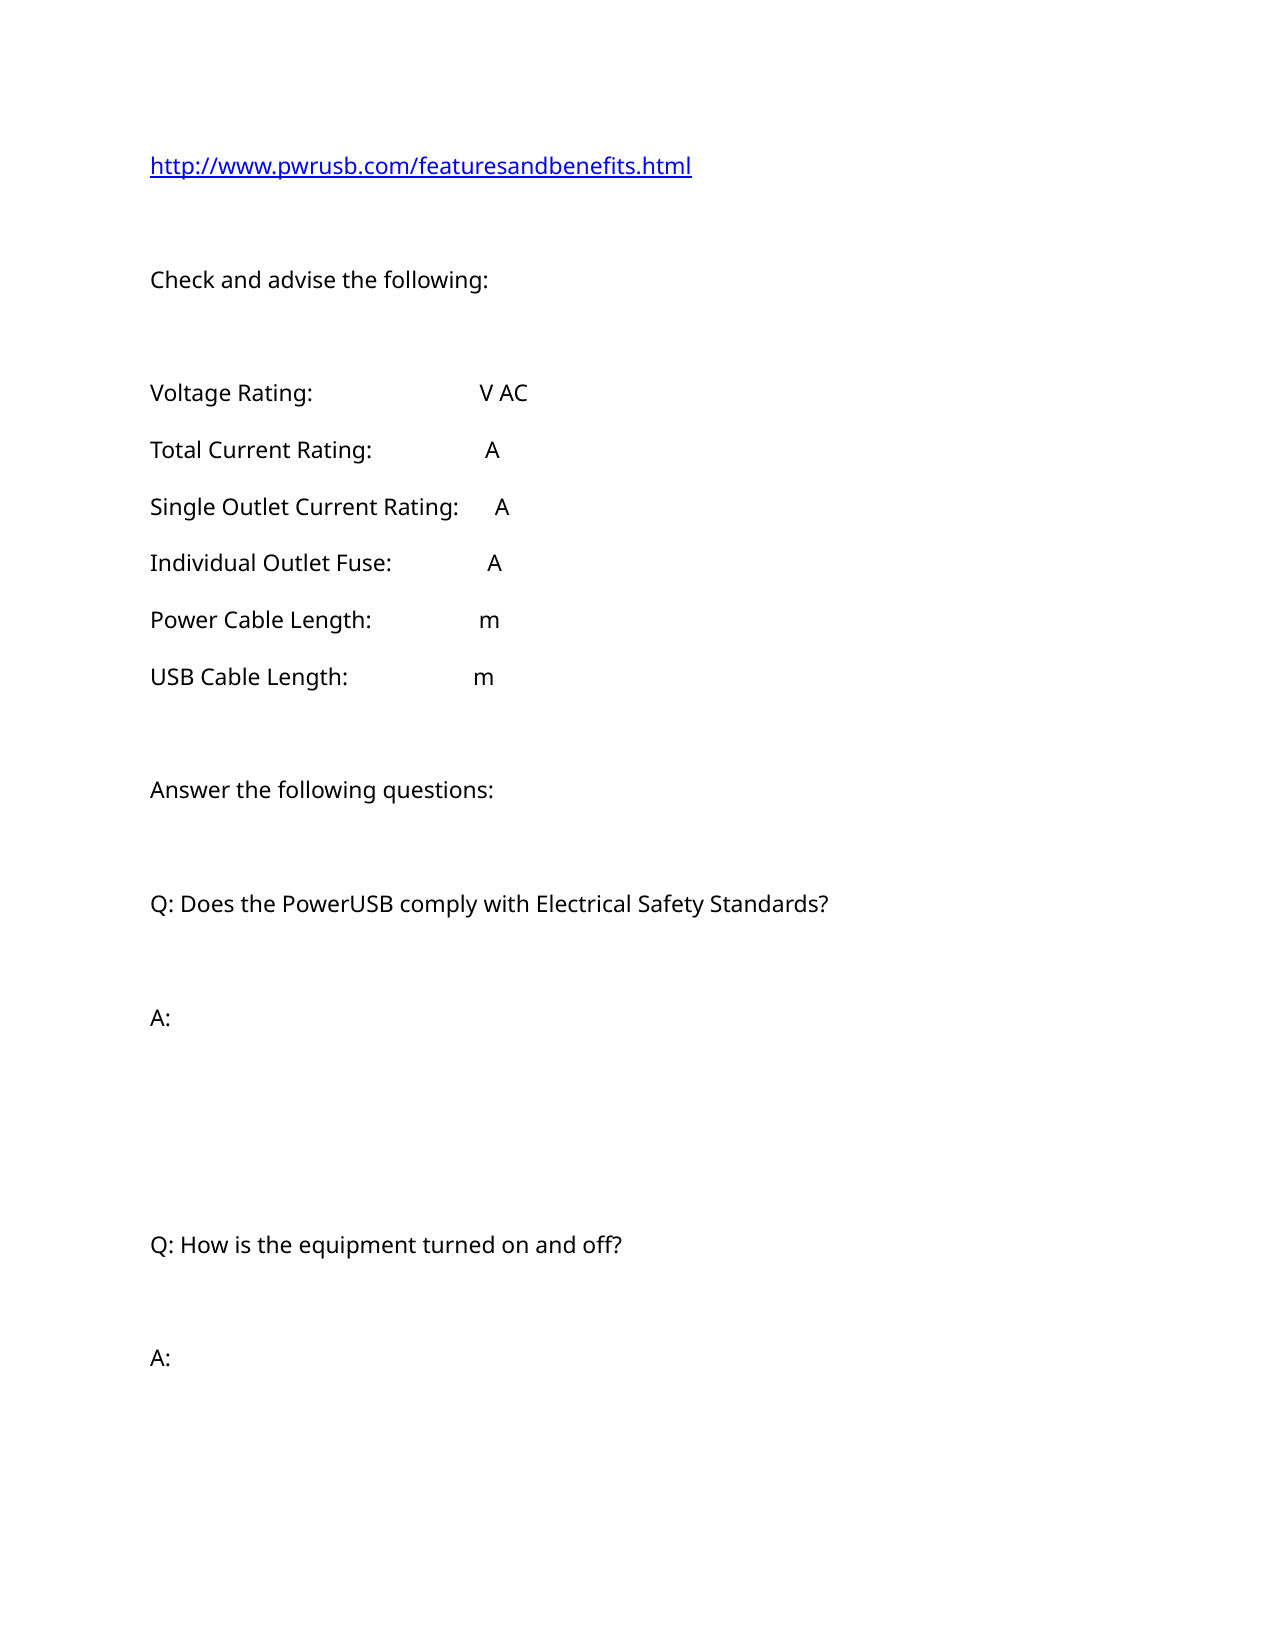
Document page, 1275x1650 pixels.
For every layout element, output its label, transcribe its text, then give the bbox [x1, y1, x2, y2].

text USB Cable Length: m [150, 661, 1125, 692]
text A: [150, 1002, 1125, 1033]
text Voltage Rating: V AC [150, 377, 1125, 408]
text Check and advise the following: [150, 263, 1125, 295]
text Single Outlet Current Rating: A [150, 491, 1125, 522]
text Q: Does the PowerUSB comply with Electrical Safety Standards? [150, 888, 1125, 919]
text Power Cable Length: m [150, 604, 1125, 635]
text Answer the following questions: [150, 774, 1125, 806]
text Total Current Rating: A [150, 434, 1125, 465]
text A: [150, 1342, 1125, 1373]
text http://www.pwrusb.com/featuresandbenefits.html [150, 150, 1125, 181]
text Individual Outlet Fuse: A [150, 547, 1125, 579]
text Q: How is the equipment turned on and off? [150, 1229, 1125, 1260]
